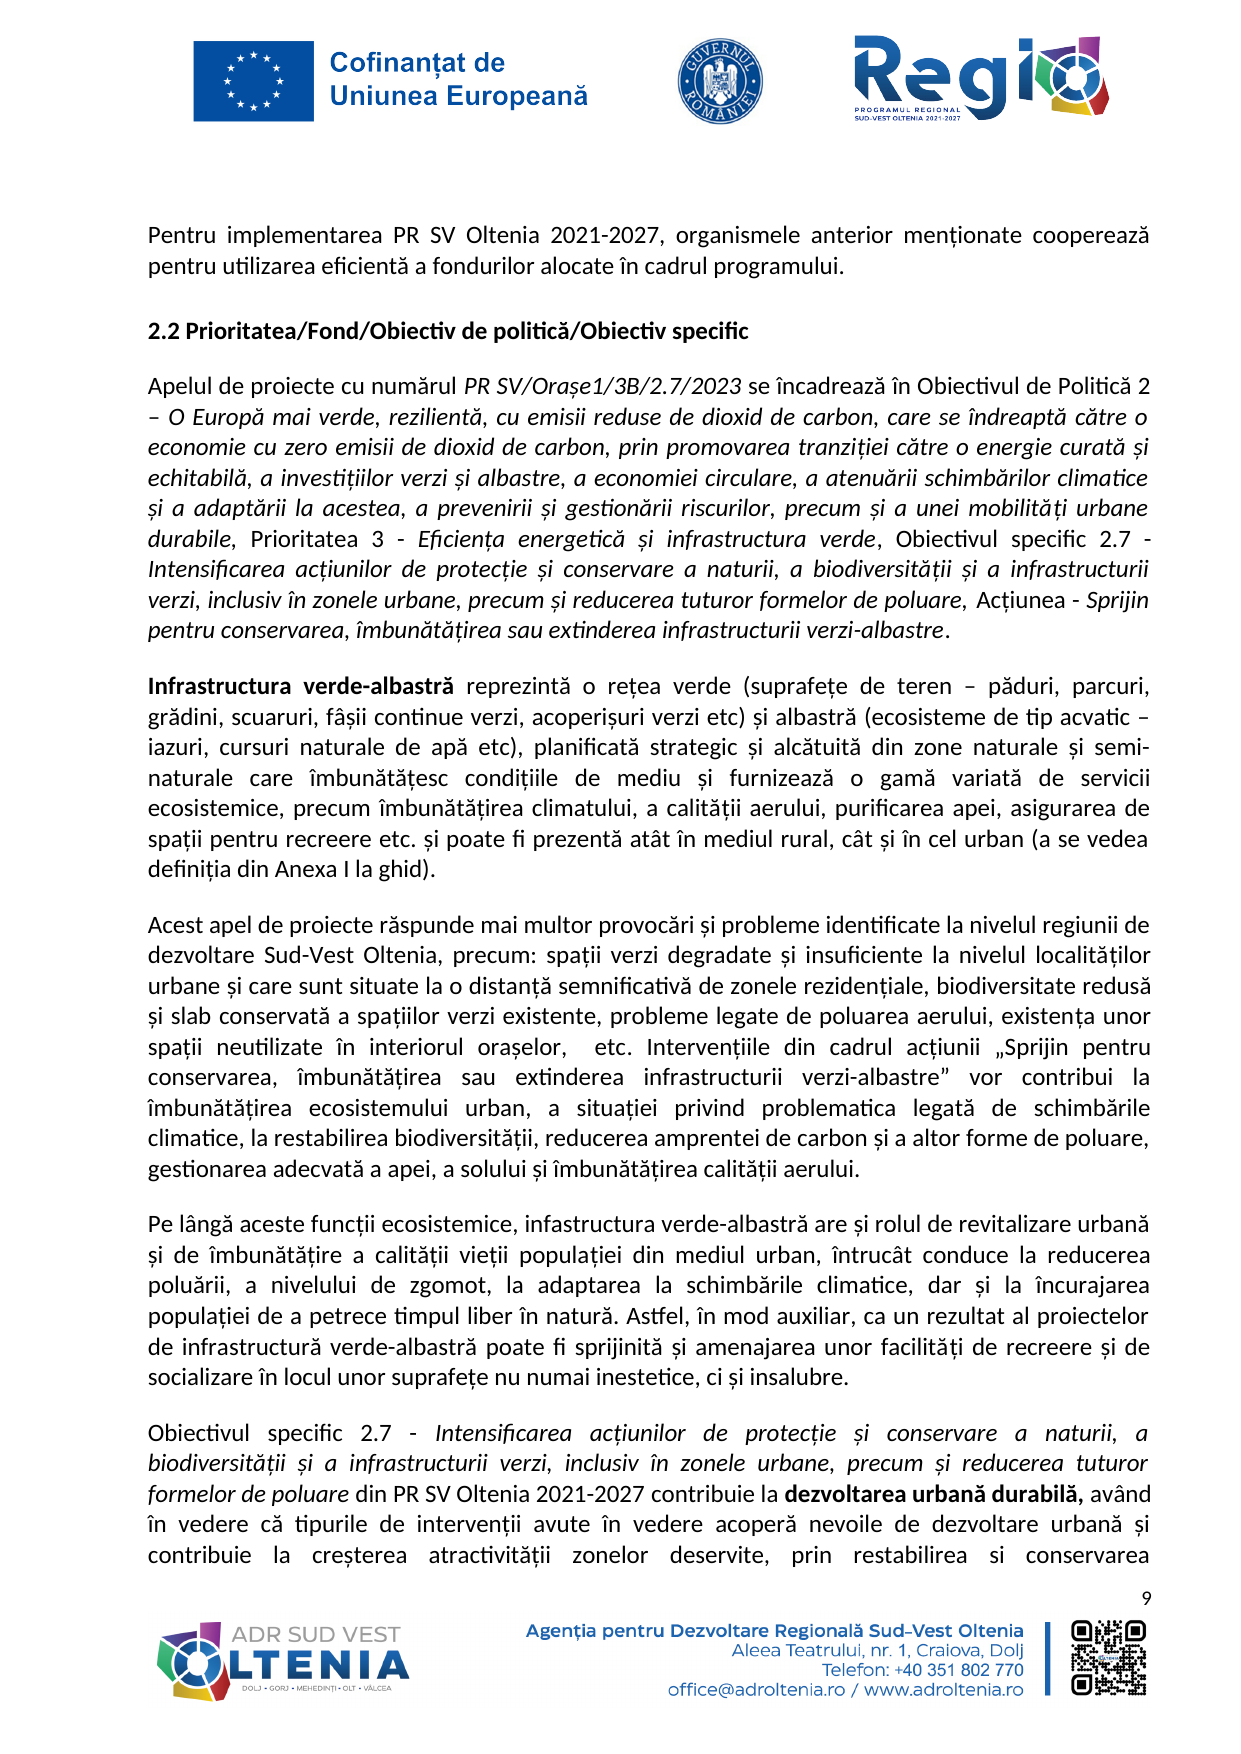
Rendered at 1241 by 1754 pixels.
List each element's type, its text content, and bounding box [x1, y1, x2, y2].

picture [188, 36, 590, 125]
text Infrastructura verde-albastră reprezintă o rețea verde (suprafețe de teren – păduri, parcuri, grădini, scuaruri, fâșii continue verzi, acoperișuri verzi etc) și albastră (ecosisteme de tip acvatic – iazuri, cursuri naturale de apă etc), planificată strategic și alcătuită din zone naturale și semi-naturale care îmbunătățesc condițiile de mediu și furnizează o gamă variată de servicii ecosistemice, precum îmbunătățirea climatului, a calităţii aerului, purificarea apei, asigurarea de spații pentru recreere etc. și poate fi prezentă atât în mediul rural, cât și în cel urban (a se vedea definiția din Anexa I la ghid). [148, 670, 1152, 884]
text Pe lângă aceste funcţii ecosistemice, infastructura verde-albastră are și rolul de revitalizare urbană și de îmbunătățire a calității vieții populaţiei din mediul urban, întrucât conduce la reducerea poluării, a nivelului de zgomot, la adaptarea la schimbările climatice, dar și la încurajarea populaţiei de a petrece timpul liber în natură. Astfel, în mod auxiliar, ca un rezultat al proiectelor de infrastructură verde-albastră poate fi sprijinită și amenajarea unor facilităţi de recreere și de socializare în locul unor suprafețe nu numai inestetice, ci și insalubre. [148, 1208, 1152, 1392]
picture [674, 36, 768, 126]
text Acest apel de proiecte răspunde mai multor provocări și probleme identificate la nivelul regiunii de dezvoltare Sud-Vest Oltenia, precum: spaţii verzi degradate și insuficiente la nivelul localităţilor urbane și care sunt situate la o distanţă semnificativă de zonele rezidenţiale, biodiversitate redusă și slab conservată a spaţiilor verzi existente, probleme legate de poluarea aerului, existenţa unor spaţii neutilizate în interiorul orașelor, etc. Intervențiile din cadrul acțiunii „Sprijin pentru conservarea, îmbunătățirea sau extinderea infrastructurii verzi-albastre” vor contribui la îmbunătățirea ecosistemului urban, a situației privind problematica legată de schimbările climatice, la restabilirea biodiversității, reducerea amprentei de carbon și a altor forme de poluare, gestionarea adecvată a apei, a solului și îmbunătățirea calității aerului. [148, 909, 1152, 1183]
picture [852, 34, 1111, 124]
picture [147, 1611, 1151, 1708]
text Pentru implementarea PR SV Oltenia 2021-2027, organismele anterior menționate cooperează pentru utilizarea eficientă a fondurilor alocate în cadrul programului. [148, 219, 1152, 280]
text Apelul de proiecte cu numărul PR SV/Orașe1/3B/2.7/2023 se încadrează în Obiectivul de Politică 2 – O Europă mai verde, rezilientă, cu emisii reduse de dioxid de carbon, care se îndreaptă către o economie cu zero emisii de dioxid de carbon, prin promovarea tranziției către o energie curată și echitabilă, a investițiilor verzi și albastre, a economiei circulare, a atenuării schimbărilor climatice și a adaptării la acestea, a prevenirii și gestionării riscurilor, precum și a unei mobilități urbane durabile, Prioritatea 3 - Eficienţa energetică și infrastructura verde, Obiectivul specific 2.7 - Intensificarea acțiunilor de protecție și conservare a naturii, a biodiversității și a infrastructurii verzi, inclusiv în zonele urbane, precum și reducerea tuturor formelor de poluare, Acţiunea - Sprijin pentru conservarea, îmbunătățirea sau extinderea infrastructurii verzi-albastre. [148, 371, 1152, 645]
subtitle 2.2 Prioritatea/Fond/Obiectiv de politică/Obiectiv specific [148, 315, 1152, 346]
